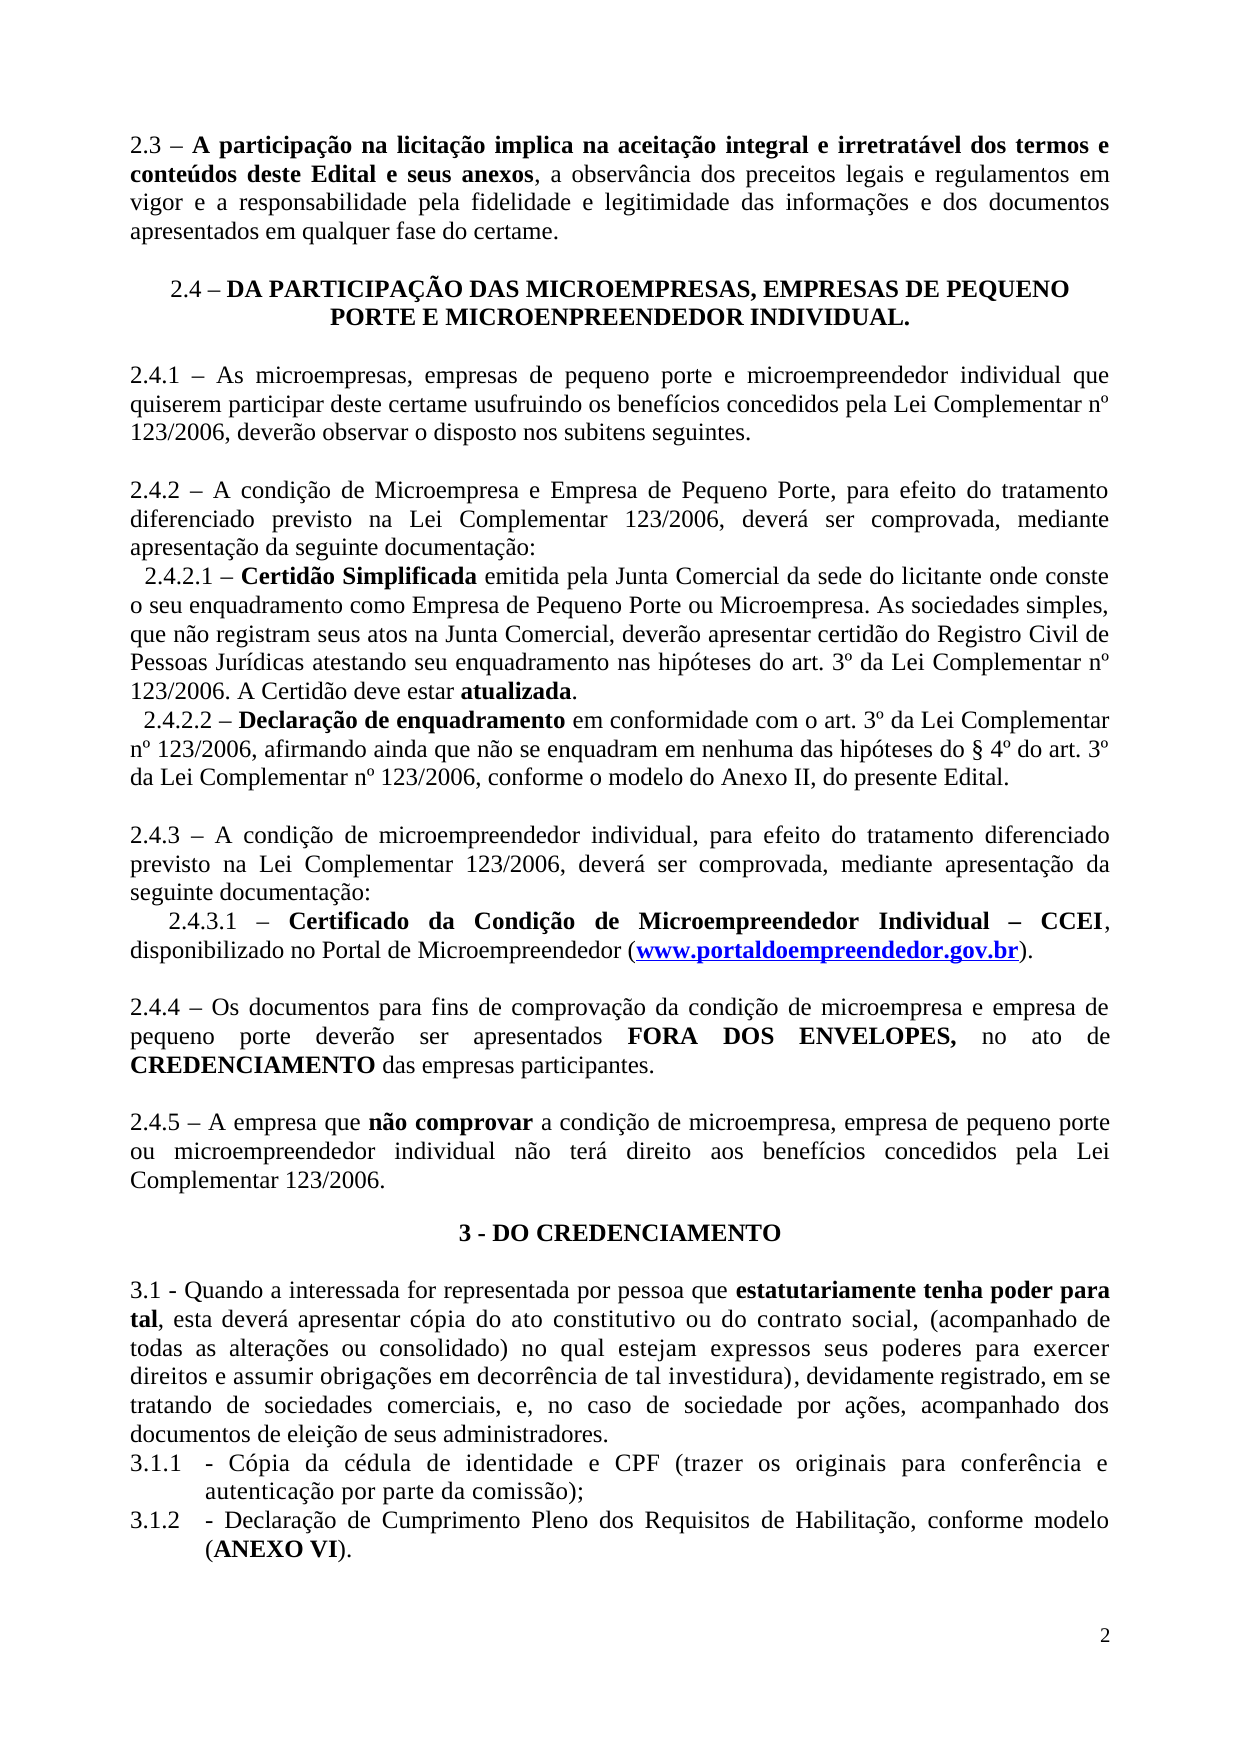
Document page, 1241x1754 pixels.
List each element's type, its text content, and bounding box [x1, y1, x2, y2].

title 2.4.3.1 – Certificado da Condição de Microempreendedor Individual – CCEI, disponibilizado no Portal de Microempreendedor (www.portaldoempreendedor.gov.br). [130, 906, 1110, 964]
list - Declaração de Cumprimento Pleno dos Requisitos de Habilitação, conforme modelo (ANEXO VI). [130, 1505, 1110, 1563]
list - Cópia da cédula de identidade e CPF (trazer os originais para conferência e autenticação por parte da comissão); [130, 1448, 1110, 1505]
title 2.4.1 – As microempresas, empresas de pequeno porte e microempreendedor individual que quiserem participar deste certame usufruindo os benefícios concedidos pela Lei Complementar nº 123/2006, deverão observar o disposto nos subitens seguintes. [130, 360, 1110, 446]
text 3.1 - Quando a interessada for representada por pessoa que estatutariamente tenha poder para tal, esta deverá apresentar cópia do ato constitutivo ou do contrato social, (acompanhado de todas as alterações ou consolidado) no qual estejam expressos seus poderes para exercer direitos e assumir obrigações em decorrência de tal investidura), devidamente registrado, em se tratando de sociedades comerciais, e, no caso de sociedade por ações, acompanhado dos documentos de eleição de seus administradores. [130, 1275, 1110, 1448]
text 3 - DO CREDENCIAMENTO [130, 1218, 1110, 1246]
title 2.4 – DA PARTICIPAÇÃO DAS MICROEMPRESAS, EMPRESAS DE PEQUENO PORTE E MICROENPREENDEDOR INDIVIDUAL. [130, 274, 1110, 331]
title 2.4.3 – A condição de microempreendedor individual, para efeito do tratamento diferenciado previsto na Lei Complementar 123/2006, deverá ser comprovada, mediante apresentação da seguinte documentação: [130, 820, 1110, 906]
title 2.4.4 – Os documentos para fins de comprovação da condição de microempresa e empresa de pequeno porte deverão ser apresentados FORA DOS ENVELOPES, no ato de CREDENCIAMENTO das empresas participantes. [130, 992, 1110, 1079]
title 2.4.2 – A condição de Microempresa e Empresa de Pequeno Porte, para efeito do tratamento diferenciado previsto na Lei Complementar 123/2006, deverá ser comprovada, mediante apresentação da seguinte documentação: [130, 475, 1110, 561]
title 2.4.5 – A empresa que não comprovar a condição de microempresa, empresa de pequeno porte ou microempreendedor individual não terá direito aos benefícios concedidos pela Lei Complementar 123/2006. [130, 1107, 1110, 1194]
title 2.4.2.1 – Certidão Simplificada emitida pela Junta Comercial da sede do licitante onde conste o seu enquadramento como Empresa de Pequeno Porte ou Microempresa. As sociedades simples, que não registram seus atos na Junta Comercial, deverão apresentar certidão do Registro Civil de Pessoas Jurídicas atestando seu enquadramento nas hipóteses do art. 3º da Lei Complementar nº 123/2006. A Certidão deve estar atualizada. [130, 561, 1110, 705]
title 2.3 – A participação na licitação implica na aceitação integral e irretratável dos termos e conteúdos deste Edital e seus anexos, a observância dos preceitos legais e regulamentos em vigor e a responsabilidade pela fidelidade e legitimidade das informações e dos documentos apresentados em qualquer fase do certame. [130, 130, 1110, 245]
title 2.4.2.2 – Declaração de enquadramento em conformidade com o art. 3º da Lei Complementar nº 123/2006, afirmando ainda que não se enquadram em nenhuma das hipóteses do § 4º do art. 3º da Lei Complementar nº 123/2006, conforme o modelo do Anexo II, do presente Edital. [130, 705, 1110, 791]
